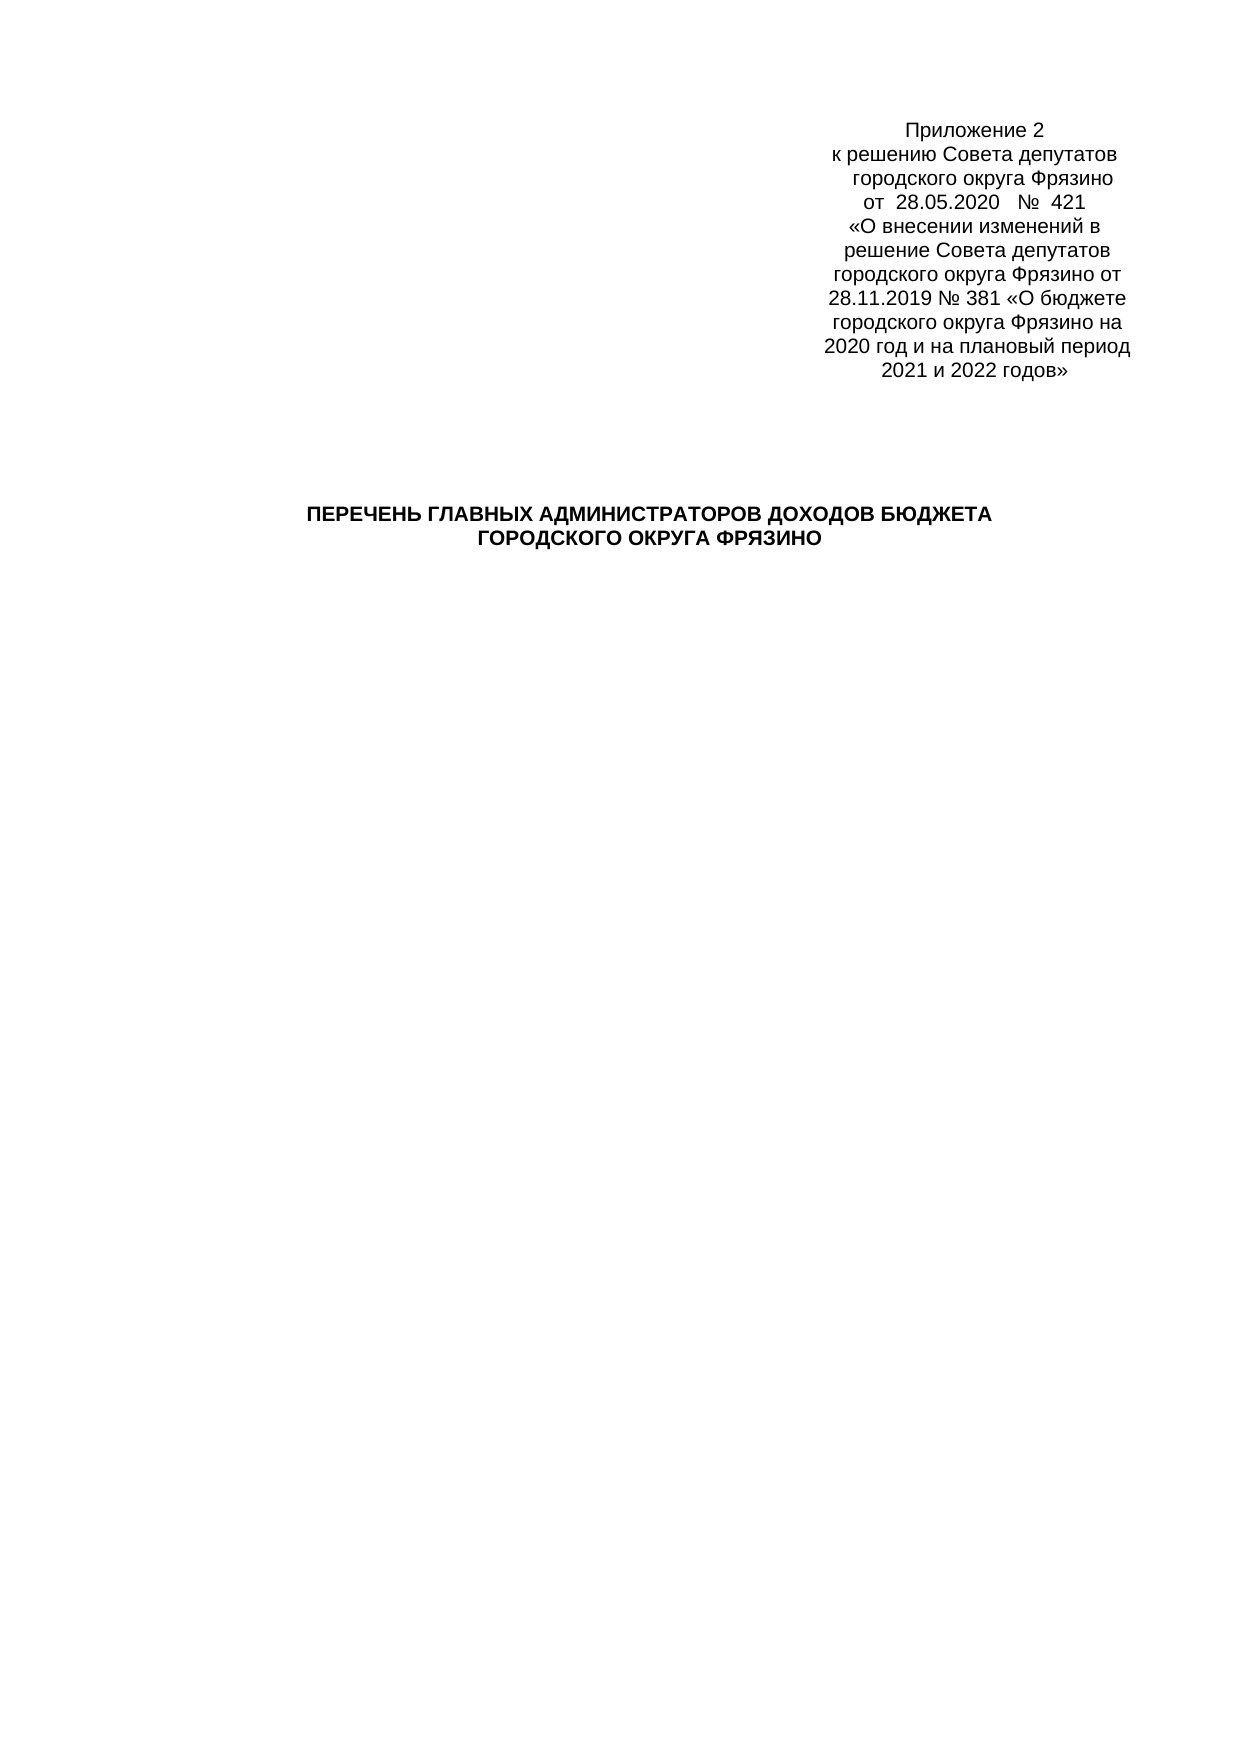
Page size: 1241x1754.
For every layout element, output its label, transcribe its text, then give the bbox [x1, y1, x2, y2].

text ПЕРЕЧЕНЬ ГЛАВНЫХ АДМИНИСТРАТОРОВ ДОХОДОВ БЮДЖЕТА [148, 502, 1152, 526]
text от 28.05.2020 № 421 [148, 190, 1152, 214]
text ГОРОДСКОГО ОКРУГА ФРЯЗИНО [148, 526, 1152, 550]
text городского округа Фрязино на [148, 310, 1152, 334]
text Приложение 2 [148, 118, 1152, 142]
text к решению Совета депутатов [148, 142, 1152, 166]
text 2020 год и на плановый период [148, 334, 1152, 358]
text решение Совета депутатов [148, 238, 1152, 262]
text городского округа Фрязино [148, 166, 1152, 190]
text 2021 и 2022 годов» [148, 358, 1152, 382]
text городского округа Фрязино от [148, 262, 1152, 286]
text 28.11.2019 № 381 «О бюджете [148, 286, 1152, 310]
text «О внесении изменений в [148, 214, 1152, 238]
